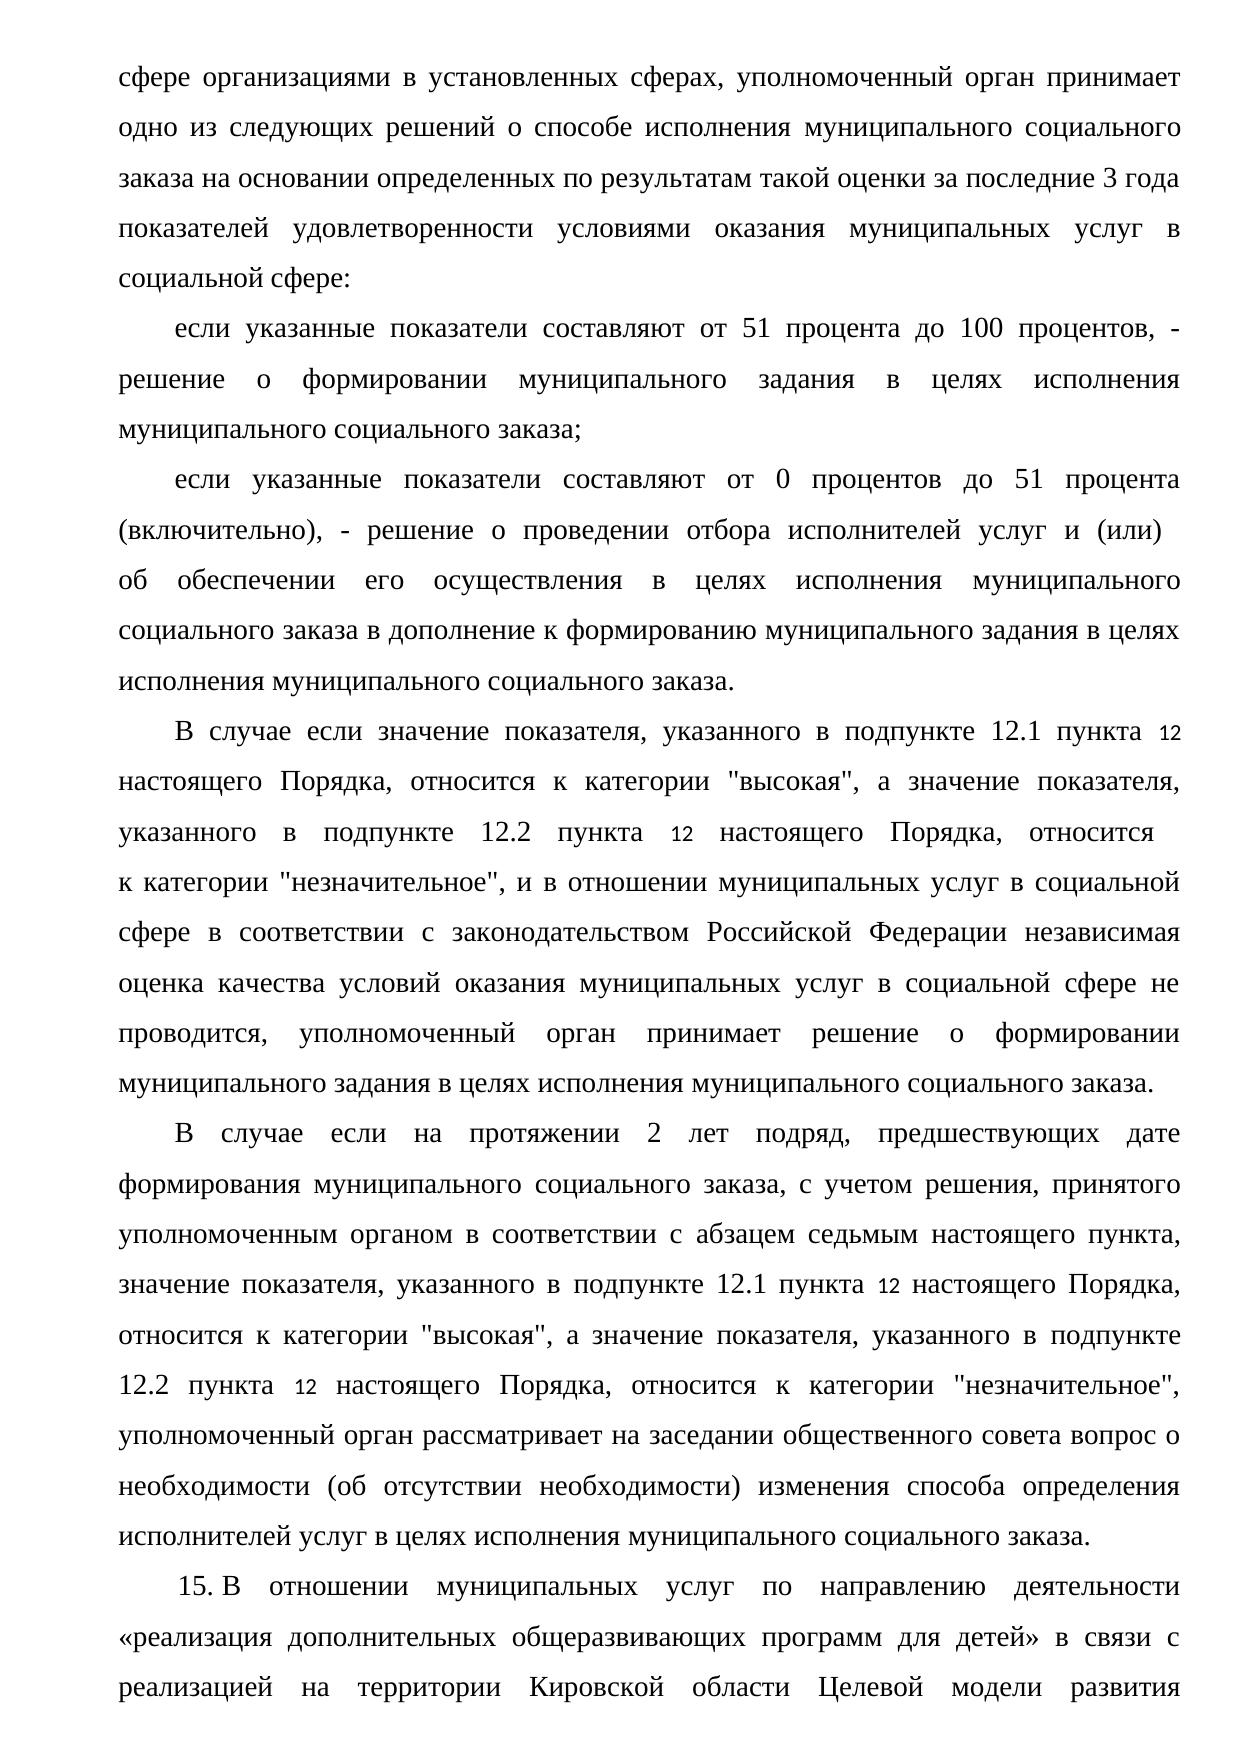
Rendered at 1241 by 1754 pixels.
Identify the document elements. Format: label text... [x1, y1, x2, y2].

text если указанные показатели составляют от 51 процента до 100 процентов, - решение о формировании муниципального задания в целях исполнения муниципального социального заказа; [118, 311, 1181, 445]
text В случае если значение показателя, указанного в подпункте 12.1 пункта 12 настоящего Порядка, относится к категории "высокая", а значение показателя, указанного в подпункте 12.2 пункта 12 настоящего Порядка, относится к категории "незначительное", и в отношении муниципальных услуг в социальной сфере в соответствии с законодательством Российской Федерации независимая оценка качества условий оказания муниципальных услуг в социальной сфере не проводится, уполномоченный орган принимает решение о формировании муниципального задания в целях исполнения муниципального социального заказа. [118, 713, 1181, 1099]
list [118, 1568, 1181, 1703]
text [118, 59, 1181, 294]
text если указанные показатели составляют от 0 процентов до 51 процента (включительно), - решение о проведении отбора исполнителей услуг и (или) об обеспечении его осуществления в целях исполнения муниципального социального заказа в дополнение к формированию муниципального задания в целях исполнения муниципального социального заказа. [118, 462, 1181, 696]
text В случае если на протяжении 2 лет подряд, предшествующих дате формирования муниципального социального заказа, с учетом решения, принятого уполномоченным органом в соответствии с абзацем седьмым настоящего пункта, значение показателя, указанного в подпункте 12.1 пункта 12 настоящего Порядка, относится к категории "высокая", а значение показателя, указанного в подпункте 12.2 пункта 12 настоящего Порядка, относится к категории "незначительное", уполномоченный орган рассматривает на заседании общественного совета вопрос о необходимости (об отсутствии необходимости) изменения способа определения исполнителей услуг в целях исполнения муниципального социального заказа. [118, 1116, 1181, 1552]
